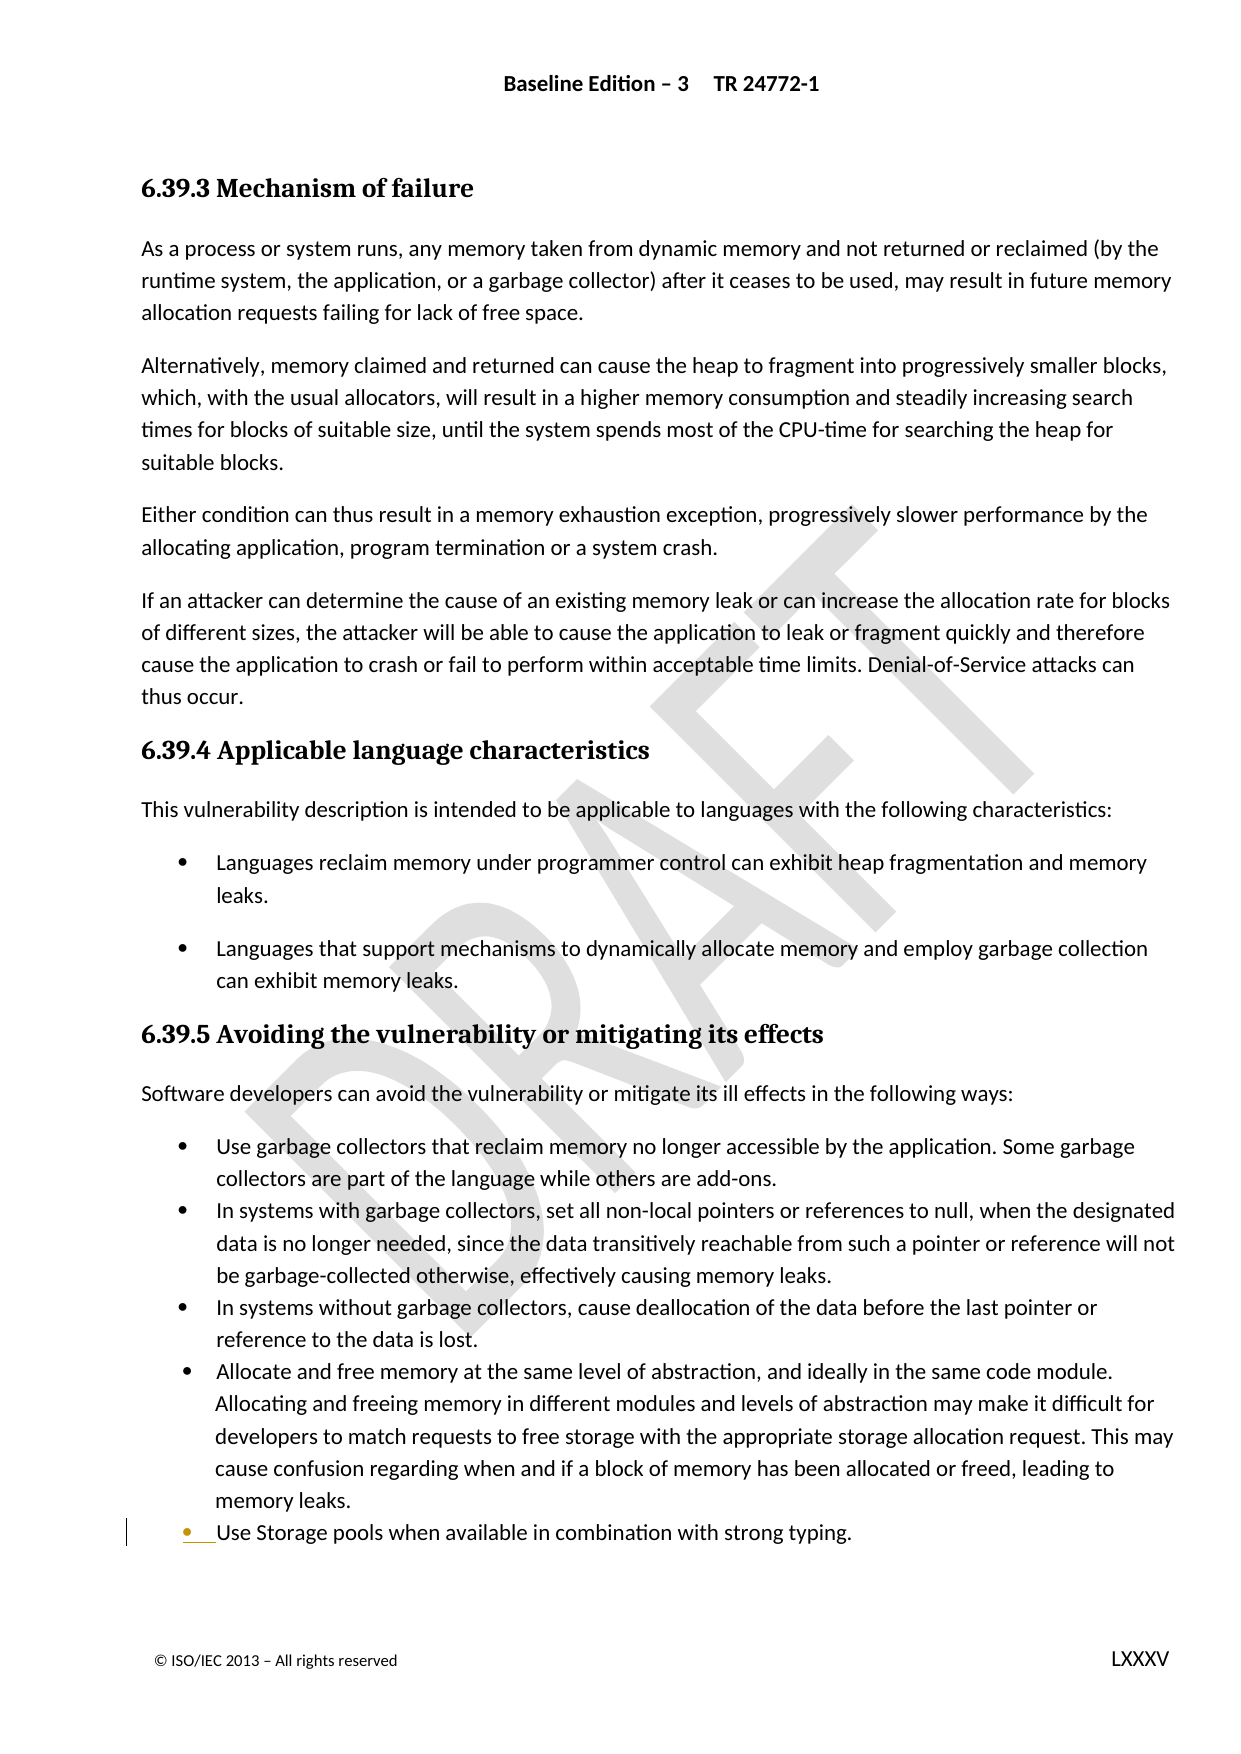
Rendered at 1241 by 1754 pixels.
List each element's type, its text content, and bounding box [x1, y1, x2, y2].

text Alternatively, memory claimed and returned can cause the heap to fragment into progressively smaller blocks, which, with the usual allocators, will result in a higher memory consumption and steadily increasing search times for blocks of suitable size, until the system spends most of the CPU-time for searching the heap for suitable blocks. [141, 351, 1182, 476]
list Allocate and free memory at the same level of abstraction, and ideally in the same code module. [183, 1357, 1182, 1385]
text Allocating and freeing memory in different modules and levels of abstraction may make it difficult for developers to match requests to free storage with the appropriate storage allocation request. This may cause confusion regarding when and if a block of memory has been allocated or freed, leading to memory leaks. [215, 1389, 1182, 1514]
text If an attacker can determine the cause of an existing memory leak or can increase the allocation rate for blocks of different sizes, the attacker will be able to cause the application to leak or fragment quickly and therefore cause the application to crash or fail to perform within acceptable time limits. Denial-of-Service attacks can thus occur. [141, 586, 1182, 710]
list Languages reclaim memory under programmer control can exhibit heap fragmentation and memory leaks. [178, 848, 1182, 909]
text As a process or system runs, any memory taken from dynamic memory and not returned or reclaimed (by the runtime system, the application, or a garbage collector) after it ceases to be used, may result in future memory allocation requests failing for lack of free space. [141, 234, 1182, 326]
text This vulnerability description is intended to be applicable to languages with the following characteristics: [141, 796, 1182, 823]
text Software developers can avoid the vulnerability or mitigate its ill effects in the following ways: [141, 1079, 1182, 1107]
list Languages that support mechanisms to dynamically allocate memory and employ garbage collection can exhibit memory leaks. [178, 934, 1182, 994]
subtitle 6.39.4 Applicable language characteristics [141, 735, 1182, 767]
subtitle 6.39.5 Avoiding the vulnerability or mitigating its effects [141, 1019, 1182, 1050]
list Use Storage pools when available in combination with strong typing. [183, 1518, 1182, 1546]
subtitle 6.39.3 Mechanism of failure [141, 173, 1182, 205]
list In systems with garbage collectors, set all non-local pointers or references to null, when the designated data is no longer needed, since the data transitively reachable from such a pointer or reference will not be garbage-collected otherwise, effectively causing memory leaks. [178, 1196, 1182, 1289]
list In systems without garbage collectors, cause deallocation of the data before the last pointer or reference to the data is lost. [178, 1293, 1182, 1353]
list Use garbage collectors that reclaim memory no longer accessible by the application. Some garbage collectors are part of the language while others are add-ons. [178, 1132, 1182, 1192]
text Either condition can thus result in a memory exhaustion exception, progressively slower performance by the allocating application, program termination or a system crash. [141, 501, 1182, 561]
